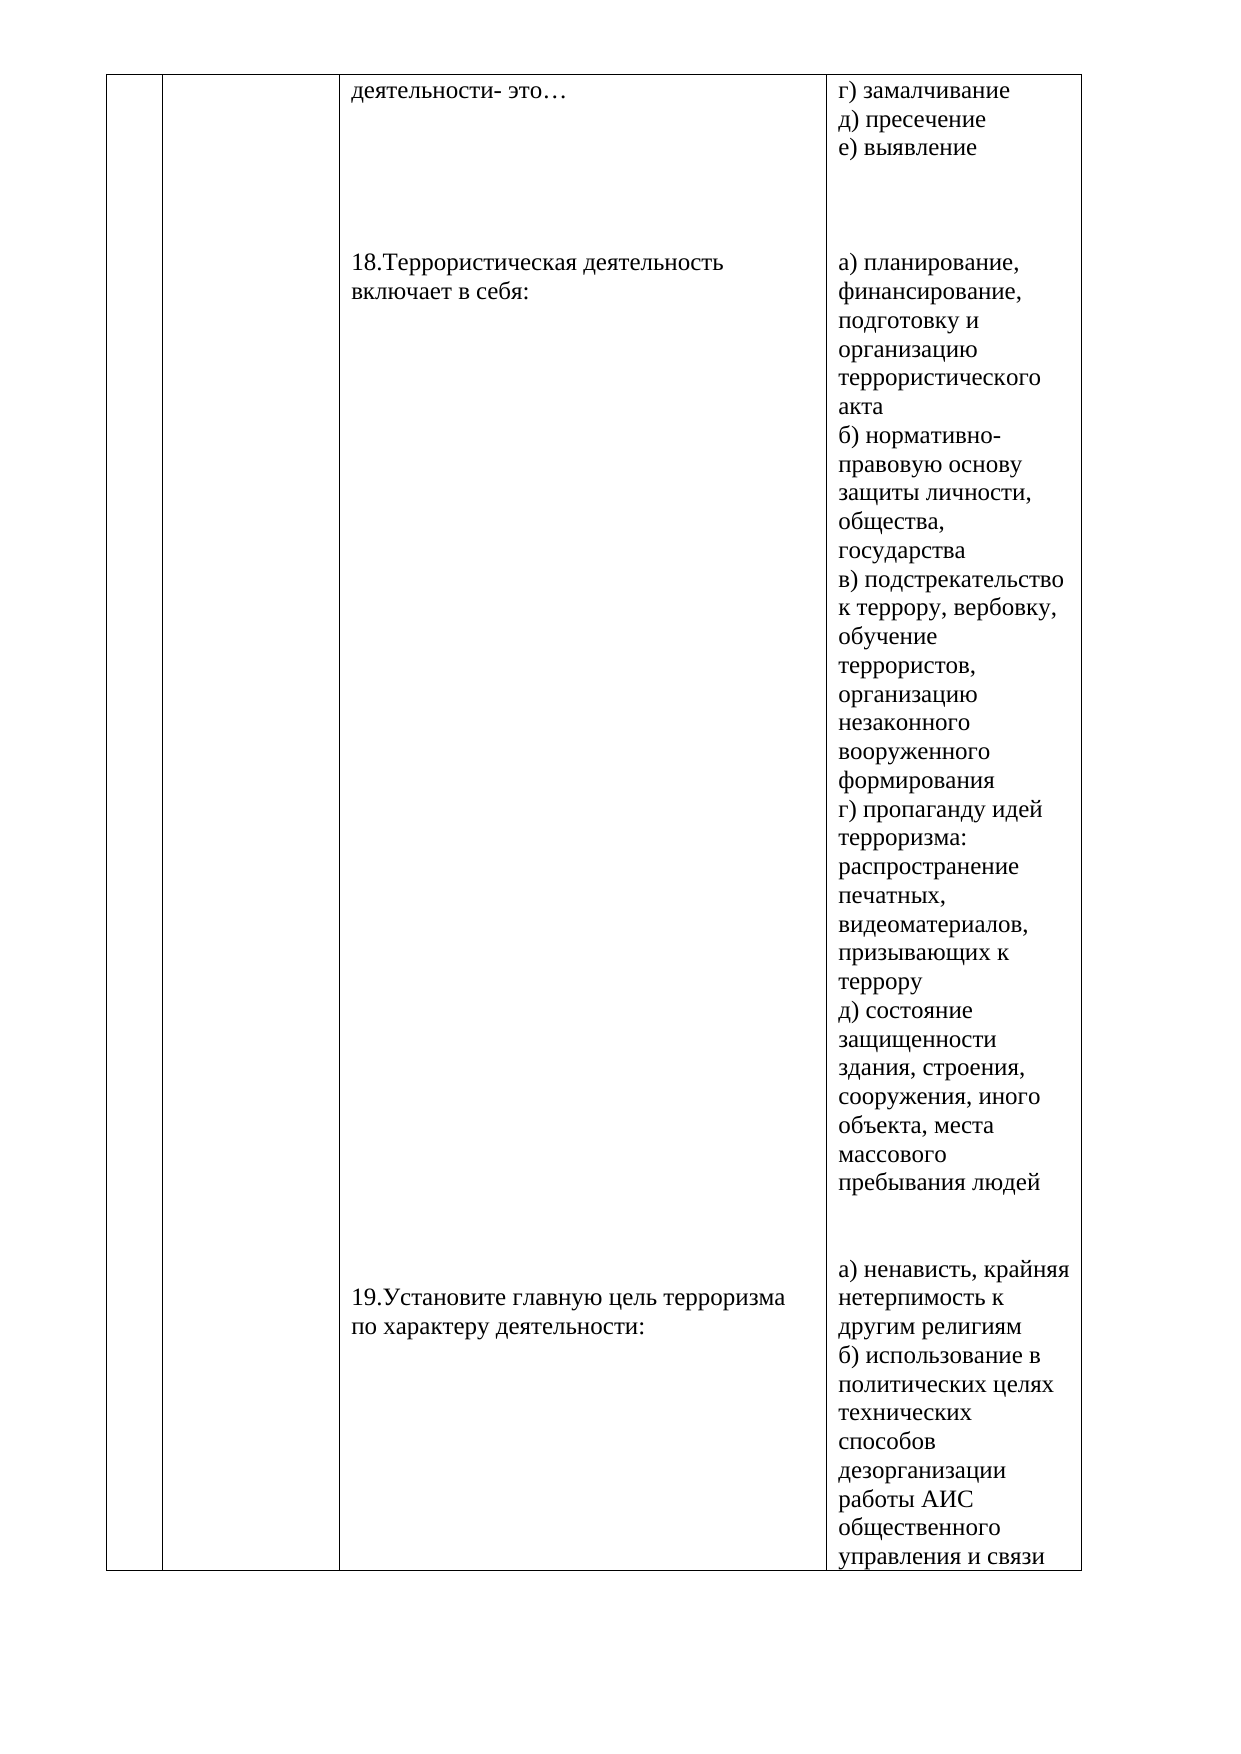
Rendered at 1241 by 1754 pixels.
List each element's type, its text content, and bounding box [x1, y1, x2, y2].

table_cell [827, 75, 1081, 1570]
table_cell 2 [107, 75, 162, 1570]
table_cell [340, 75, 826, 1570]
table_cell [163, 75, 339, 1570]
